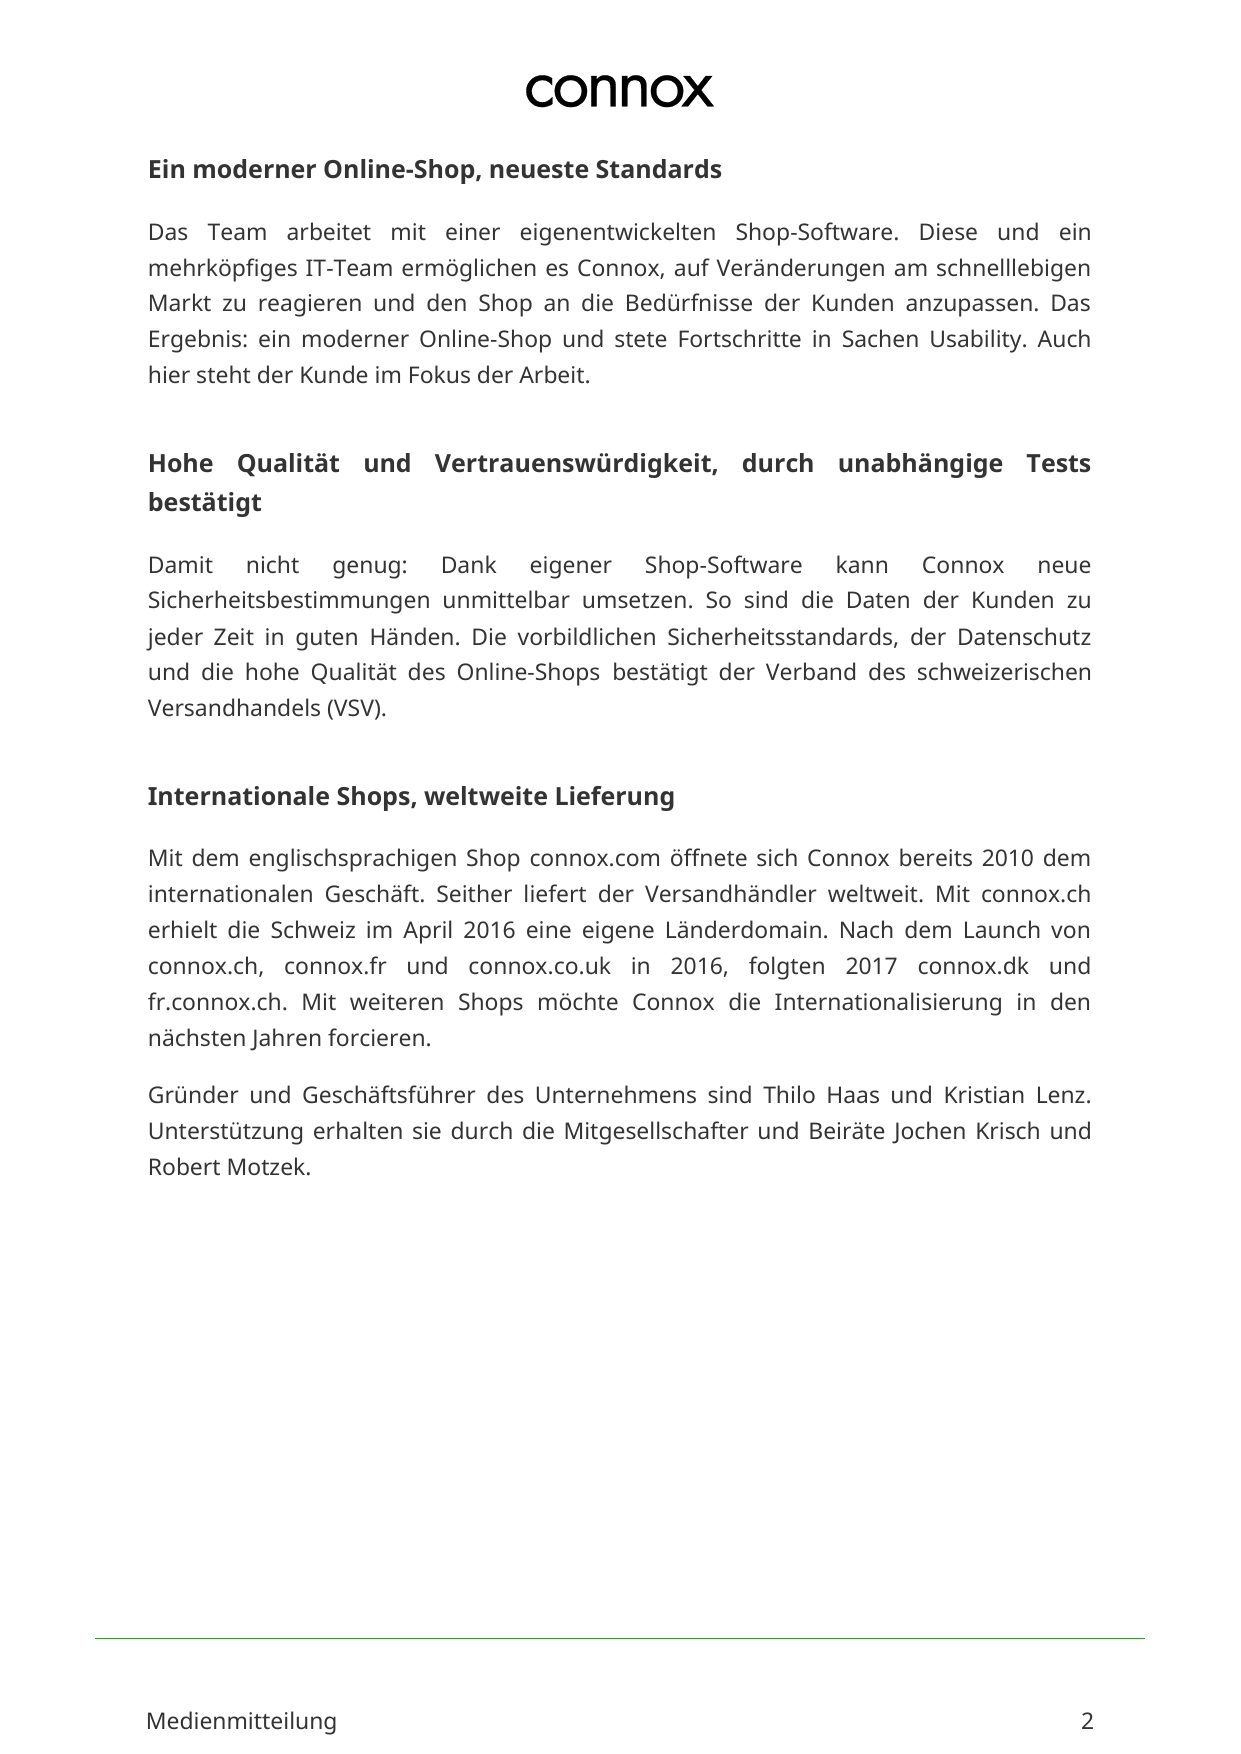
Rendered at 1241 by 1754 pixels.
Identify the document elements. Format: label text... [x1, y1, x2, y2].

text Damit nicht genug: Dank eigener Shop-Software kann Connox neue Sicherheitsbestimmungen unmittelbar umsetzen. So sind die Daten der Kunden zu jeder Zeit in guten Händen. Die vorbildlichen Sicherheitsstandards, der Datenschutz und die hohe Qualität des Online-Shops bestätigt der Verband des schweizerischen Versandhandels (VSV). [148, 548, 1092, 723]
subtitle Ein moderner Online-Shop, neueste Standards [148, 151, 1092, 185]
text Mit dem englischsprachigen Shop connox.com öffnete sich Connox bereits 2010 dem internationalen Geschäft. Seither liefert der Versandhändler weltweit. Mit connox.ch erhielt die Schweiz im April 2016 eine eigene Länderdomain. Nach dem Launch von connox.ch, connox.fr und connox.co.uk in 2016, folgten 2017 connox.dk und fr.connox.ch. Mit weiteren Shops möchte Connox die Internationalisierung in den nächsten Jahren forcieren. [148, 842, 1092, 1053]
subtitle Hohe Qualität und Vertrauenswürdigkeit, durch unabhängige Tests bestätigt [148, 445, 1092, 518]
text Das Team arbeitet mit einer eigenentwickelten Shop-Software. Diese und ein mehrköpfiges IT-Team ermöglichen es Connox, auf Veränderungen am schnelllebigen Markt zu reagieren und den Shop an die Bedürfnisse der Kunden anzupassen. Das Ergebnis: ein moderner Online-Shop und stete Fortschritte in Sachen Usability. Auch hier steht der Kunde im Fokus der Arbeit. [148, 216, 1092, 391]
text Gründer und Geschäftsführer des Unternehmens sind Thilo Haas und Kristian Lenz. Unterstützung erhalten sie durch die Mitgesellschafter und Beiräte Jochen Krisch und Robert Motzek. [148, 1079, 1092, 1182]
subtitle Internationale Shops, weltweite Lieferung [148, 778, 1092, 812]
